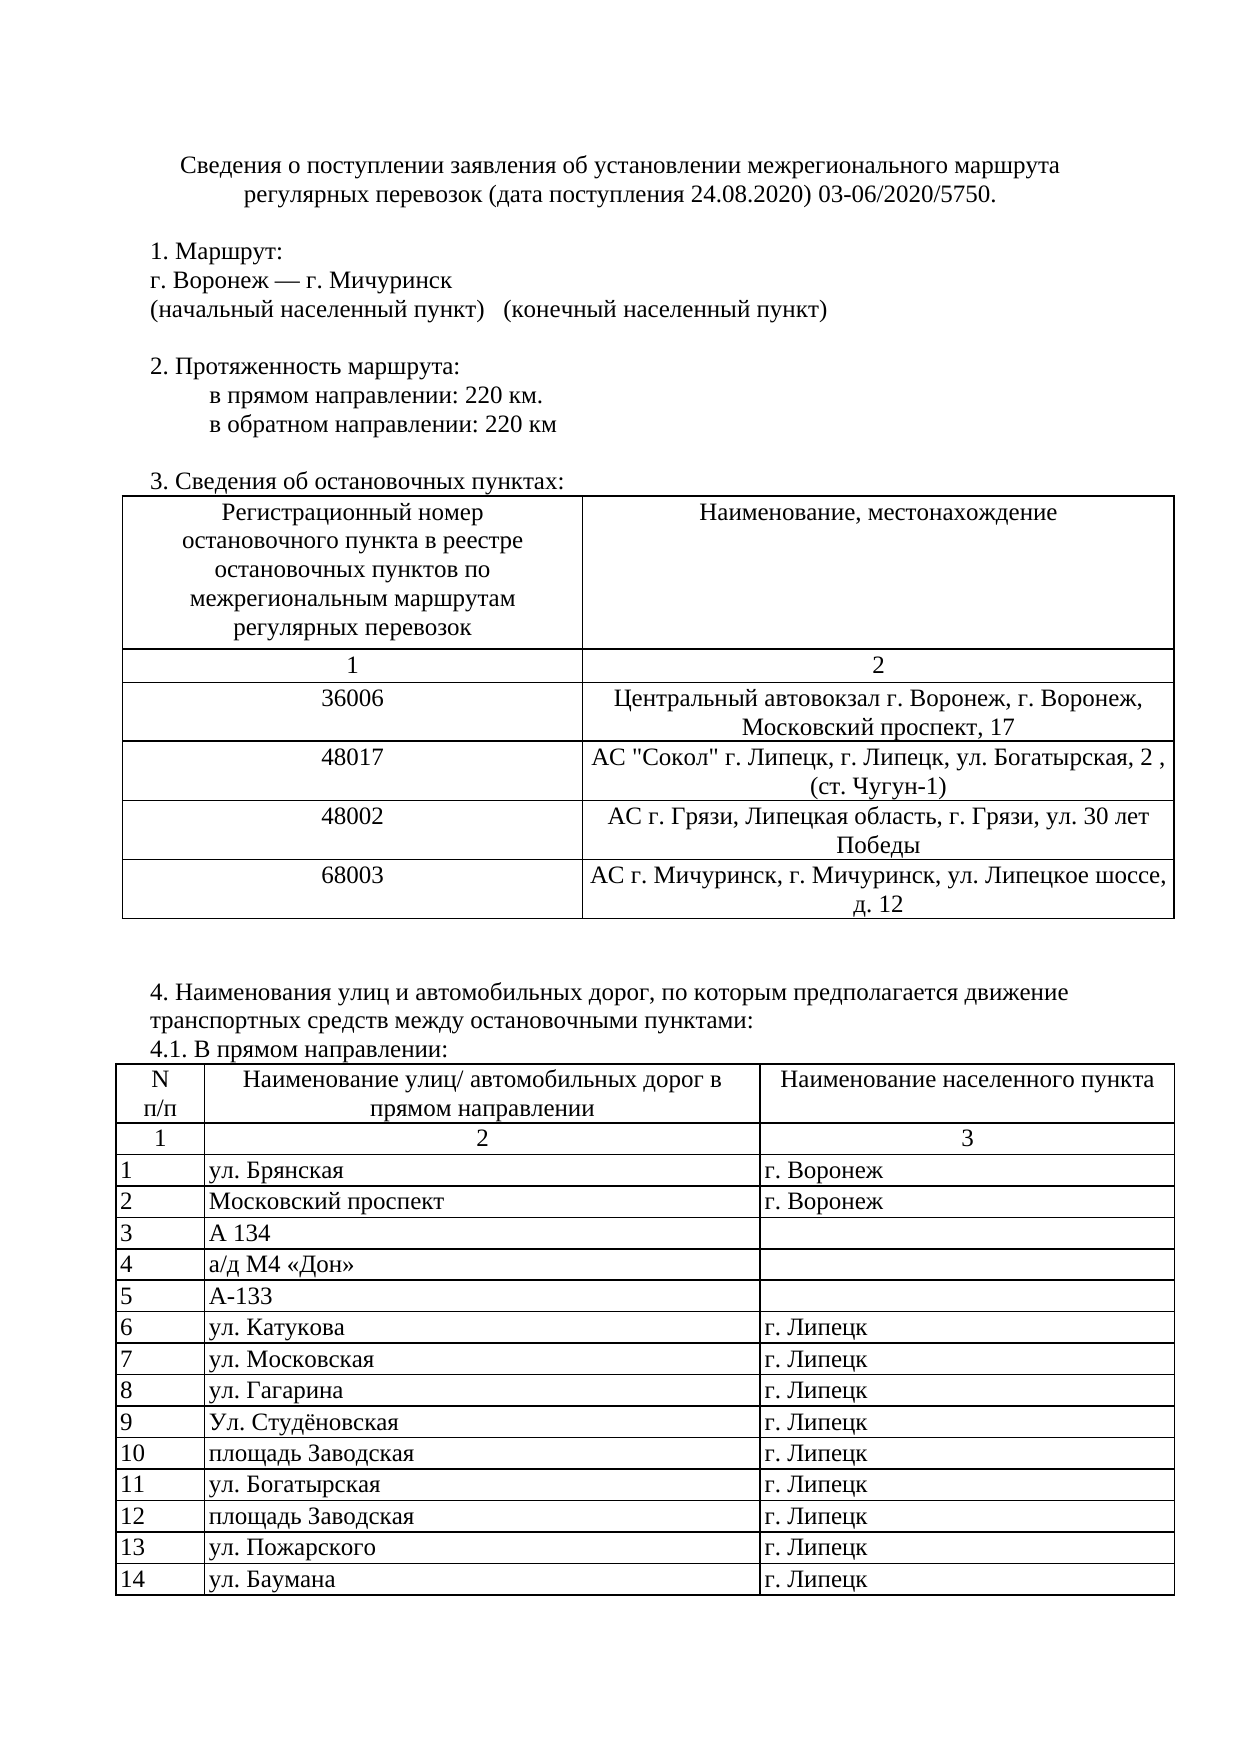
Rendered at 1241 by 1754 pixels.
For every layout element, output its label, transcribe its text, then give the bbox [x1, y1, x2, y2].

table_cell 48017 [123, 742, 582, 799]
table_cell г. Липецк [761, 1438, 1174, 1468]
table_cell г. Липецк [761, 1375, 1174, 1405]
table_cell ул. Пожарского [205, 1533, 759, 1562]
table_cell ул. Гагарина [205, 1375, 759, 1405]
table_header Наименование населенного пункта [761, 1065, 1174, 1122]
text Сведения о поступлении заявления об установлении межрегионального маршрута регулярных перевозок (дата поступления 24.08.2020) 03-06/2020/5750. [150, 150, 1090, 207]
table_cell 4 [117, 1250, 204, 1279]
table_header Наименование, местонахождение [583, 497, 1173, 648]
table_header N п/п [117, 1065, 204, 1122]
table_cell 68003 [123, 860, 582, 918]
table_cell ул. Катукова [205, 1312, 759, 1342]
table_cell [761, 1281, 1174, 1311]
table_cell г. Липецк [761, 1501, 1174, 1531]
text в прямом направлении: 220 км. [150, 380, 1090, 409]
table_cell г. Воронеж [761, 1187, 1174, 1216]
table_cell Центральный автовокзал г. Воронеж, г. Воронеж, Московский проспект, 17 [583, 683, 1173, 740]
table_cell г. Липецк [761, 1344, 1174, 1374]
table_cell Московский проспект [205, 1187, 759, 1216]
table_cell АС г. Мичуринск, г. Мичуринск, ул. Липецкое шоссе, д. 12 [583, 860, 1173, 918]
table_cell ул. Московская [205, 1344, 759, 1374]
table_header Наименование улиц/ автомобильных дорог в прямом направлении [205, 1065, 759, 1122]
table_cell ул. Богатырская [205, 1470, 759, 1499]
text г. Воронеж — г. Мичуринск [150, 265, 1090, 294]
table_cell 2 [583, 650, 1173, 681]
table_cell г. Воронеж [761, 1155, 1174, 1185]
table_cell 14 [117, 1564, 204, 1594]
table_cell ул. Баумана [205, 1564, 759, 1594]
table_cell 5 [117, 1281, 204, 1311]
table_cell АС "Сокол" г. Липецк, г. Липецк, ул. Богатырская, 2 , (ст. Чугун-1) [583, 742, 1173, 799]
text 4. Наименования улиц и автомобильных дорог, по которым предполагается движение транспортных средств между остановочными пунктами: [150, 977, 1090, 1034]
table_cell 9 [117, 1407, 204, 1437]
table_cell 10 [117, 1438, 204, 1468]
table_cell 2 [117, 1187, 204, 1216]
table_cell А 134 [205, 1218, 759, 1248]
table_cell 1 [117, 1124, 204, 1153]
table_cell 7 [117, 1344, 204, 1374]
text (начальный населенный пункт) (конечный населенный пункт) [150, 294, 1090, 322]
table_cell А-133 [205, 1281, 759, 1311]
table_cell 3 [117, 1218, 204, 1248]
text 2. Протяженность маршрута: [150, 351, 1090, 380]
text 3. Сведения об остановочных пунктах: [150, 466, 1090, 495]
table_cell 6 [117, 1312, 204, 1342]
text в обратном направлении: 220 км [150, 409, 1090, 437]
table_cell площадь Заводская [205, 1438, 759, 1468]
table_cell 36006 [123, 683, 582, 740]
table_cell 1 [123, 650, 582, 681]
table_cell 8 [117, 1375, 204, 1405]
table_cell а/д М4 «Дон» [205, 1250, 759, 1279]
table_cell ул. Брянская [205, 1155, 759, 1185]
table_cell г. Липецк [761, 1312, 1174, 1342]
table_cell Ул. Студёновская [205, 1407, 759, 1437]
table_cell г. Липецк [761, 1564, 1174, 1594]
table_cell 11 [117, 1470, 204, 1499]
table_cell 1 [117, 1155, 204, 1185]
table_cell [761, 1250, 1174, 1279]
table_cell [761, 1218, 1174, 1248]
text 4.1. В прямом направлении: [150, 1034, 1090, 1063]
table_cell г. Липецк [761, 1533, 1174, 1562]
table_cell 48002 [123, 801, 582, 858]
text 1. Маршрут: [150, 236, 1090, 265]
table_header Регистрационный номер остановочного пункта в реестре остановочных пунктов по межрегиональным маршрутам регулярных перевозок [123, 497, 582, 648]
table_cell 2 [205, 1124, 759, 1153]
table_cell г. Липецк [761, 1470, 1174, 1499]
table_cell г. Липецк [761, 1407, 1174, 1437]
table_cell 13 [117, 1533, 204, 1562]
table_cell площадь Заводская [205, 1501, 759, 1531]
table_cell 3 [761, 1124, 1174, 1153]
table_cell АС г. Грязи, Липецкая область, г. Грязи, ул. 30 лет Победы [583, 801, 1173, 858]
table_cell 12 [117, 1501, 204, 1531]
